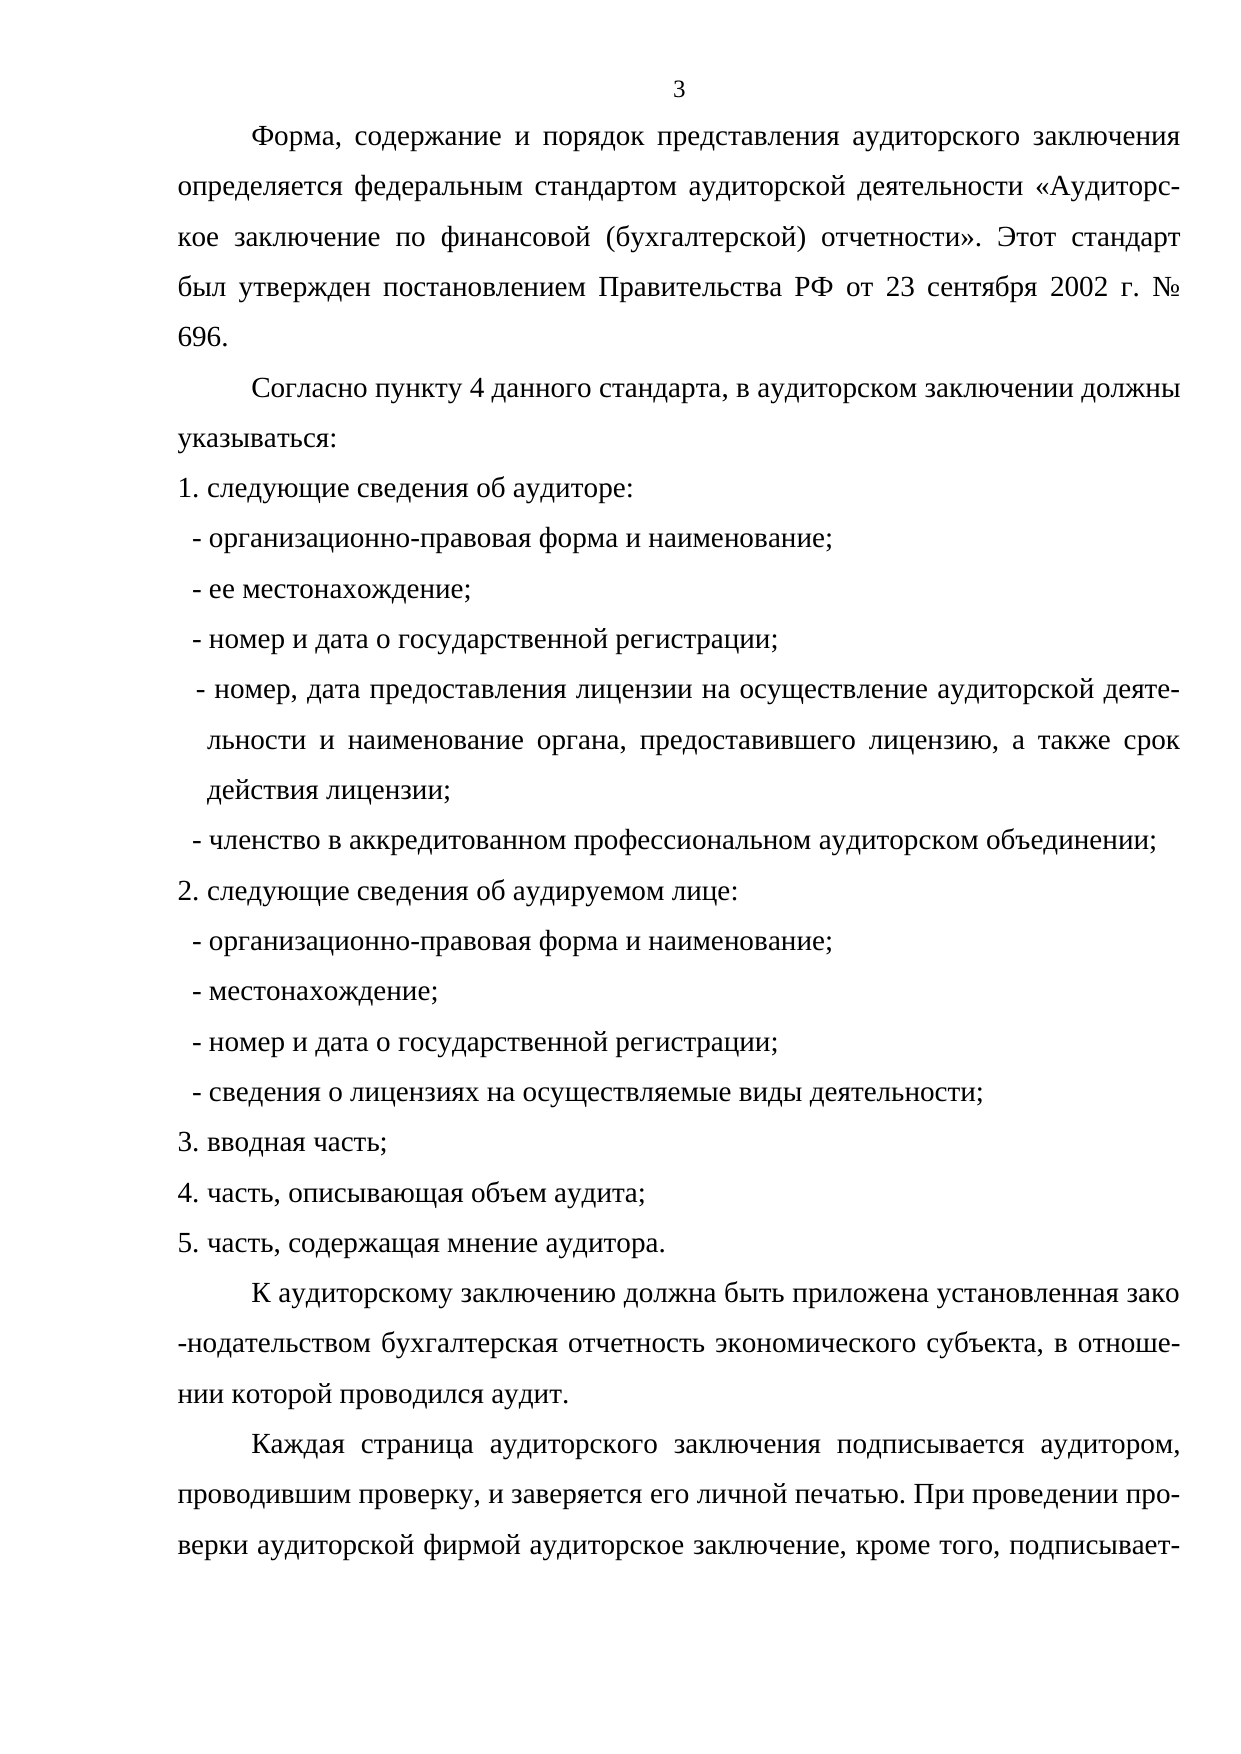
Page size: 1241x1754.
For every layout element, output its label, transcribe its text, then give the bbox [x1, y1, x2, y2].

text - членство в аккредитованном профессиональном аудиторском объединении; [177, 822, 1181, 856]
list следующие сведения об аудиторе: [177, 470, 1181, 504]
text - номер и дата о государственной регистрации; [177, 621, 1181, 655]
text - номер, дата предоставления лицензии на осуществление аудиторской деяте- льности и наименование органа, предоставившего лицензию, а также срок действия лицензии; [177, 672, 1181, 806]
text - ее местонахождение; [177, 571, 1181, 604]
list часть, содержащая мнение аудитора. [177, 1225, 1181, 1258]
text - сведения о лицензиях на осуществляемые виды деятельности; [177, 1074, 1181, 1108]
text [177, 1426, 1181, 1560]
text Согласно пункту 4 данного стандарта, в аудиторском заключении должны указываться: [177, 370, 1181, 453]
text - организационно-правовая форма и наименование; [177, 923, 1181, 957]
list вводная часть; [177, 1124, 1181, 1158]
text Форма, содержание и порядок представления аудиторского заключения определяется федеральным стандартом аудиторской деятельности «Аудиторс-кое заключение по финансовой (бухгалтерской) отчетности». Этот стандарт был утвержден постановлением Правительства РФ от 23 сентября 2002 г. № 696. [177, 118, 1181, 353]
text К аудиторскому заключению должна быть приложена установленная зако -нодательством бухгалтерская отчетность экономического субъекта, в отноше-нии которой проводился аудит. [177, 1275, 1181, 1409]
list следующие сведения об аудируемом лице: [177, 873, 1181, 906]
text - номер и дата о государственной регистрации; [177, 1024, 1181, 1057]
text - организационно-правовая форма и наименование; [177, 521, 1181, 554]
list часть, описывающая объем аудита; [177, 1175, 1181, 1208]
text - местонахождение; [177, 973, 1181, 1007]
